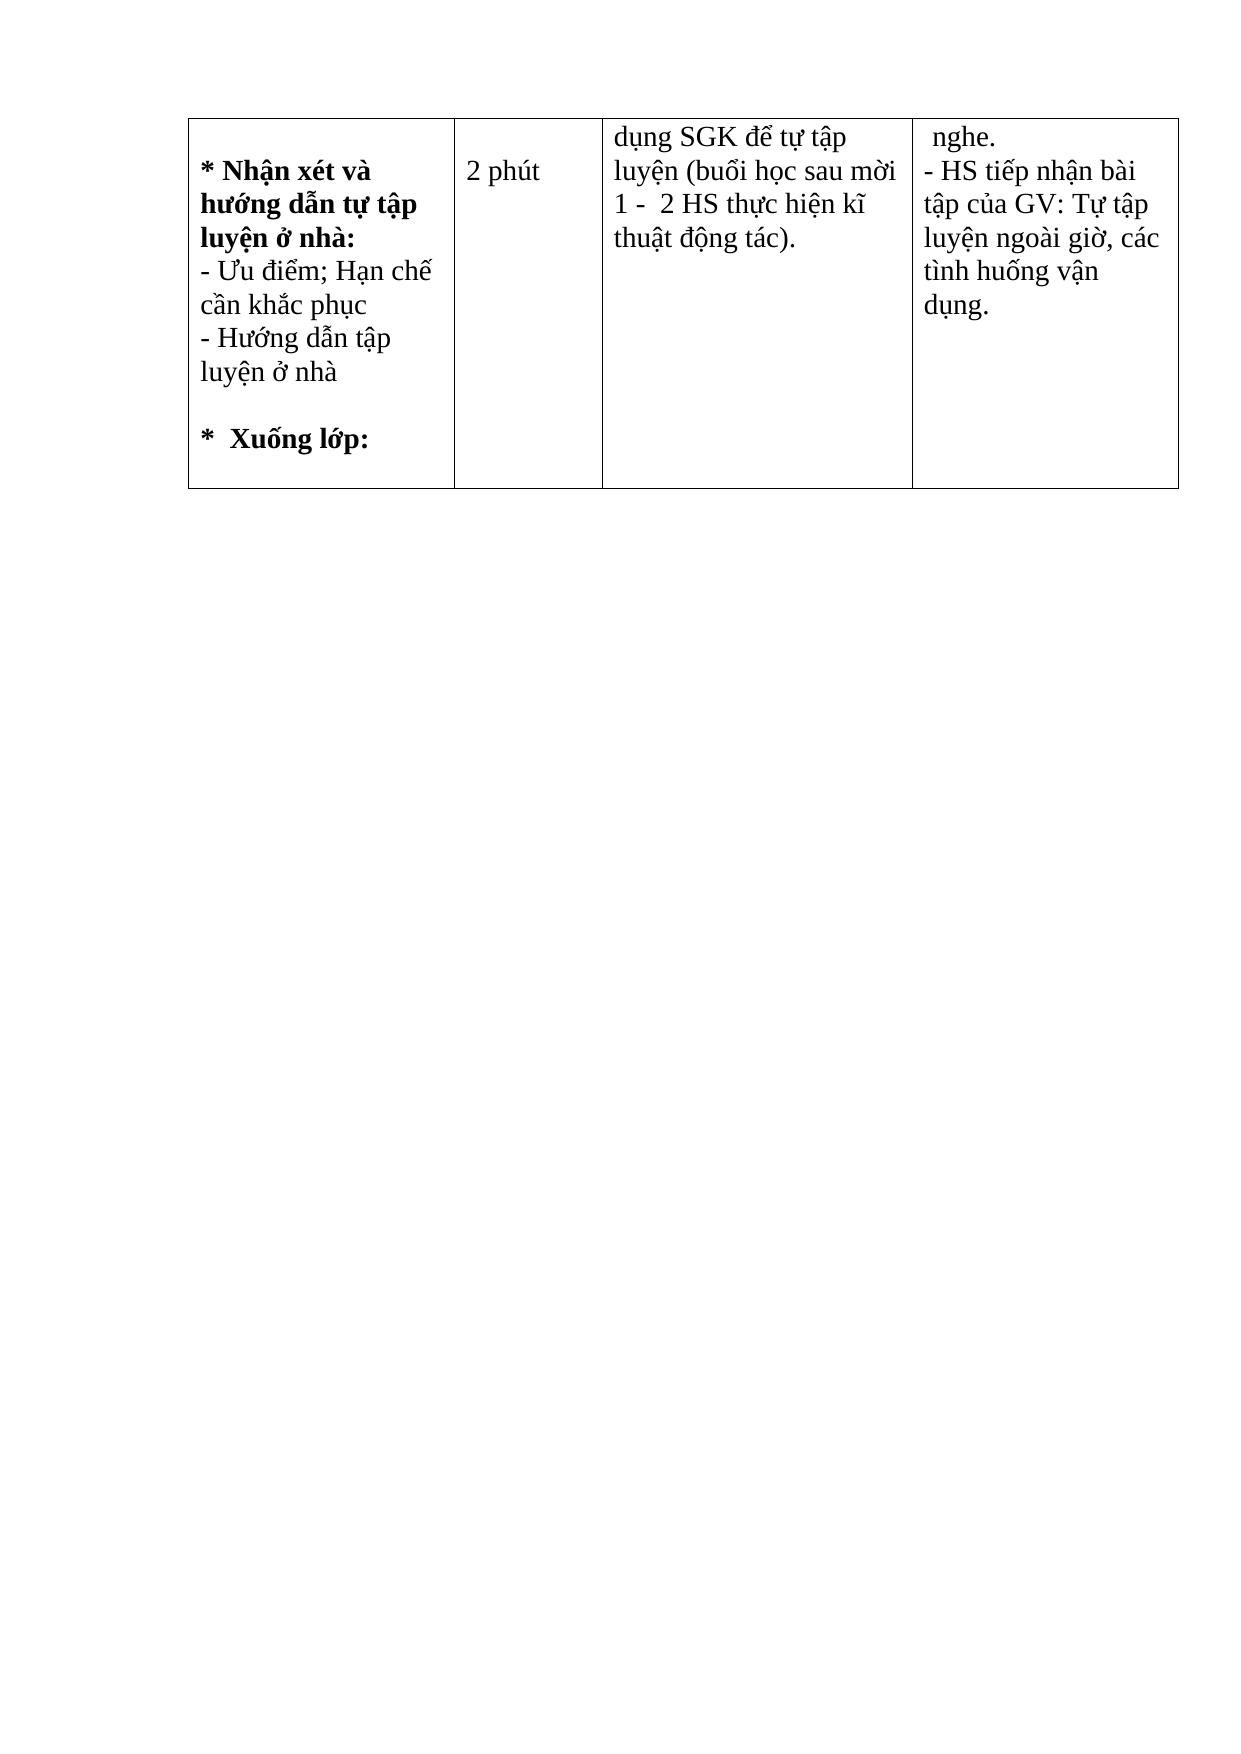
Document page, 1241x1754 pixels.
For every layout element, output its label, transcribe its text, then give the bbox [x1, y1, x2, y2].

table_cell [189, 119, 454, 488]
table_cell 3 phút 2 phút [455, 119, 602, 488]
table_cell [913, 119, 1178, 488]
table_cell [603, 119, 912, 488]
